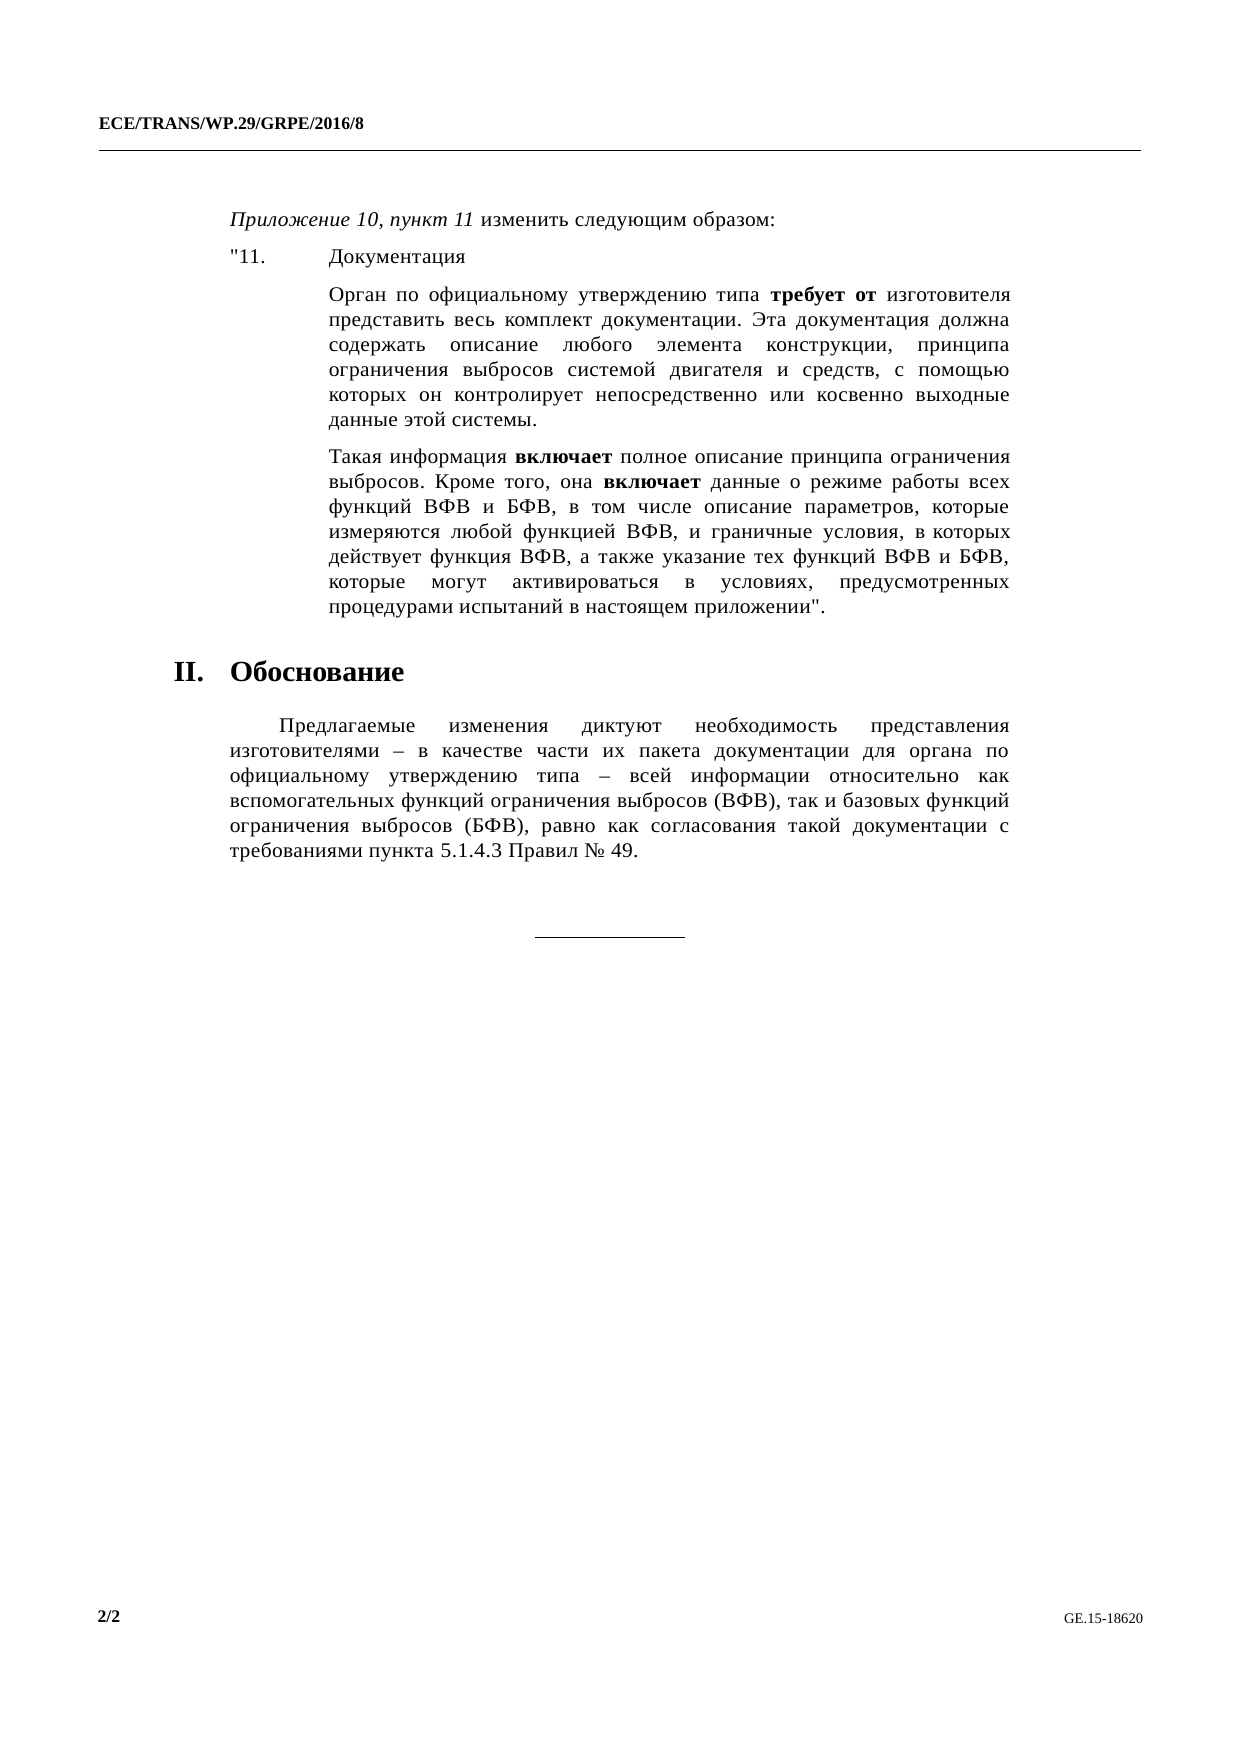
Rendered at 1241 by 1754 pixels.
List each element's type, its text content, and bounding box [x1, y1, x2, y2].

text "11. Документация [229, 244, 1011, 269]
text Орган по официальному утверждению типа требует от изготовителя представить весь комплект документации. Эта документация должна содержать описание любого элемента конструкции, принципа ограничения выбросов системой двигателя и средств, с помощью которых он контролирует непосредственно или косвенно выходные данные этой системы. [229, 281, 1011, 431]
text Такая информация включает полное описание принципа ограничения выбросов. Кроме того, она включает данные о режиме работы всех функций ВФВ и БФВ, в том числе описание параметров, которые измеряются любой функцией ВФВ, и граничные условия, в которых действует функция ВФВ, а также указание тех функций ВФВ и БФВ, которые могут активироваться в условиях, предусмотренных процедурами испытаний в настоящем приложении". [229, 444, 1011, 619]
text II. Обоснование [97, 656, 1011, 688]
text Предлагаемые изменения диктуют необходимость представления изготовителями – в качестве части их пакета документации для органа по официальному утверждению типа – всей информации относительно как вспомогательных функций ограничения выбросов (ВФВ), так и базовых функций ограничения выбросов (БФВ), равно как согласования такой документации с требованиями пункта 5.1.4.3 Правил № 49. [229, 713, 1011, 863]
text Приложение 10, пункт 11 изменить следующим образом: [229, 206, 1011, 231]
